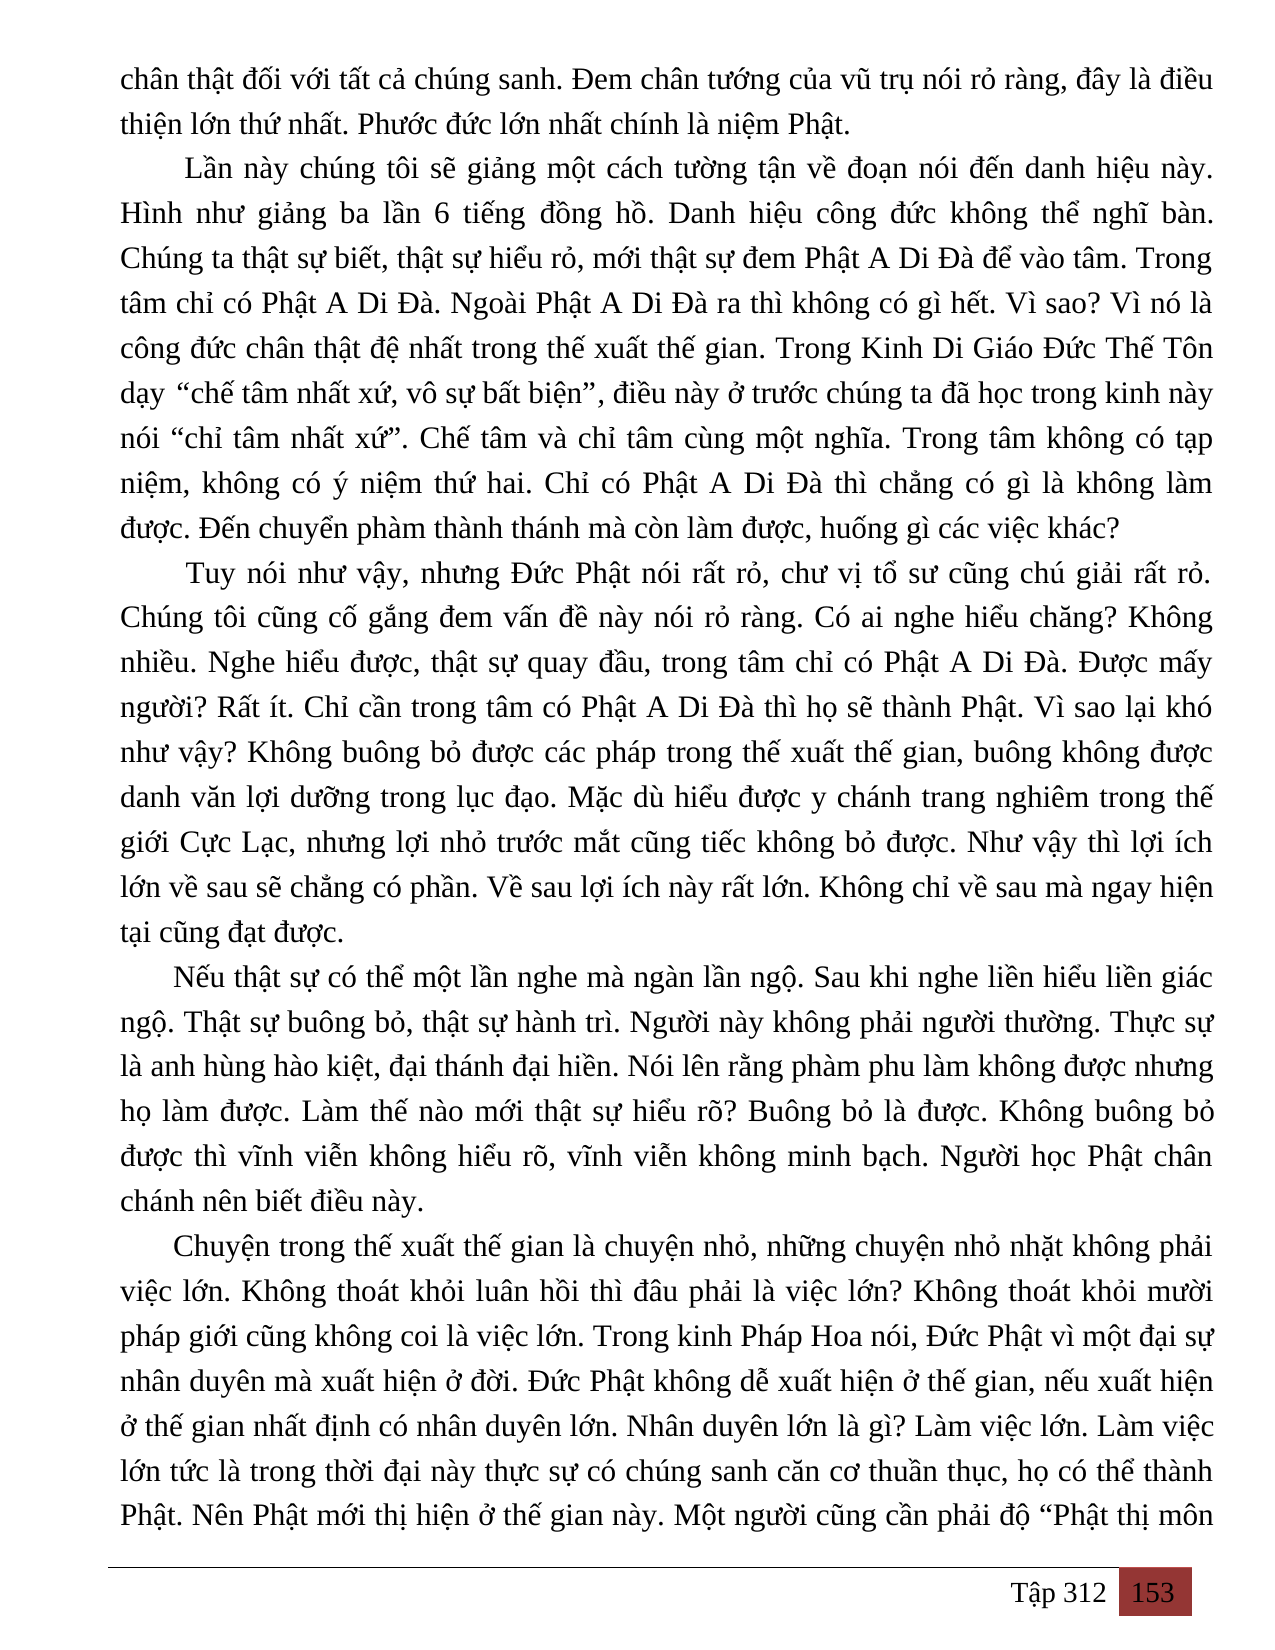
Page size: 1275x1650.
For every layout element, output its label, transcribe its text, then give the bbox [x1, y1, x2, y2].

text Lần này chúng tôi sẽ giảng một cách tường tận về đoạn nói đến danh hiệu này. Hình như giảng ba lần 6 tiếng đồng hồ. Danh hiệu công đức không thể nghĩ bàn. Chúng ta thật sự biết, thật sự hiểu rỏ, mới thật sự đem Phật A Di Đà để vào tâm. Trong tâm chỉ có Phật A Di Đà. Ngoài Phật A Di Đà ra thì không có gì hết. Vì sao? Vì nó là công đức chân thật đệ nhất trong thế xuất thế gian. Trong Kinh Di Giáo Đức Thế Tôn dạy “chế tâm nhất xứ, vô sự bất biện”, điều này ở trước chúng ta đã học trong kinh này nói “chỉ tâm nhất xứ”. Chế tâm và chỉ tâm cùng một nghĩa. Trong tâm không có tạp niệm, không có ý niệm thứ hai. Chỉ có Phật A Di Đà thì chẳng có gì là không làm được. Đến chuyển phàm thành thánh mà còn làm được, huống gì các việc khác? [120, 150, 1215, 545]
text Nếu thật sự có thể một lần nghe mà ngàn lần ngộ. Sau khi nghe liền hiểu liền giác ngộ. Thật sự buông bỏ, thật sự hành trì. Người này không phải người thường. Thực sự là anh hùng hào kiệt, đại thánh đại hiền. Nói lên rằng phàm phu làm không được nhưng họ làm được. Làm thế nào mới thật sự hiểu rõ? Buông bỏ là được. Không buông bỏ được thì vĩnh viễn không hiểu rõ, vĩnh viễn không minh bạch. Người học Phật chân chánh nên biết điều này. [120, 958, 1215, 1218]
text Tuy nói như vậy, nhưng Đức Phật nói rất rỏ, chư vị tổ sư cũng chú giải rất rỏ. Chúng tôi cũng cố gắng đem vấn đề này nói rỏ ràng. Có ai nghe hiểu chăng? Không nhiều. Nghe hiểu được, thật sự quay đầu, trong tâm chỉ có Phật A Di Đà. Được mấy người? Rất ít. Chỉ cần trong tâm có Phật A Di Đà thì họ sẽ thành Phật. Vì sao lại khó như vậy? Không buông bỏ được các pháp trong thế xuất thế gian, buông không được danh văn lợi dưỡng trong lục đạo. Mặc dù hiểu được y chánh trang nghiêm trong thế giới Cực Lạc, nhưng lợi nhỏ trước mắt cũng tiếc không bỏ được. Như vậy thì lợi ích lớn về sau sẽ chẳng có phần. Về sau lợi ích này rất lớn. Không chỉ về sau mà ngay hiện tại cũng đạt được. [120, 554, 1215, 949]
